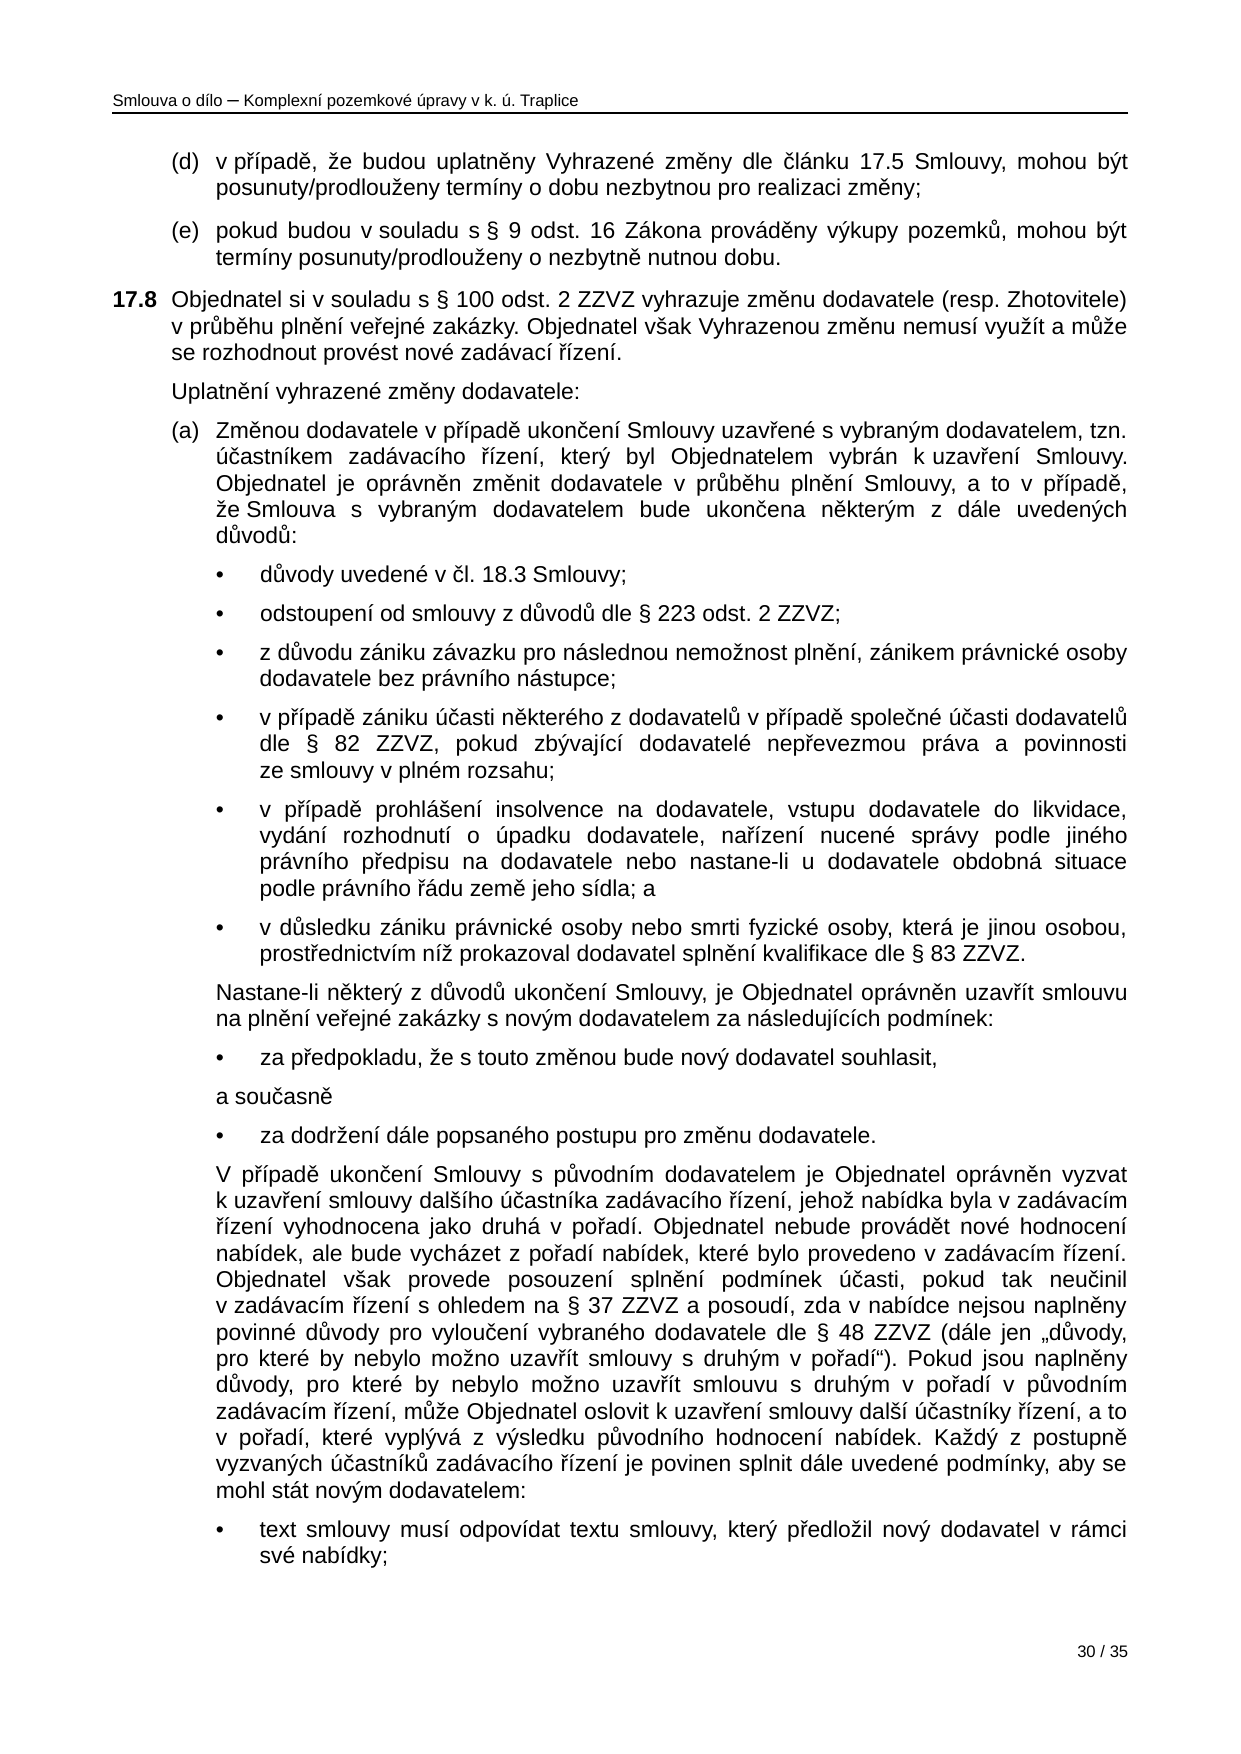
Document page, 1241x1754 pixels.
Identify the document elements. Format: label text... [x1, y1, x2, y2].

text • v důsledku zániku právnické osoby nebo smrti fyzické osoby, která je jinou osobou, prostřednictvím níž prokazoval dodavatel splnění kvalifikace dle § 83 ZZVZ. [216, 913, 1128, 966]
text • v případě zániku účasti některého z dodavatelů v případě společné účasti dodavatelů dle § 82 ZZVZ, pokud zbývající dodavatelé nepřevezmou práva a povinnosti ze smlouvy v plném rozsahu; [216, 704, 1128, 783]
text • z důvodu zániku závazku pro následnou nemožnost plnění, zánikem právnické osoby dodavatele bez právního nástupce; [216, 639, 1128, 692]
text • za předpokladu, že s touto změnou bude nový dodavatel souhlasit, [216, 1044, 1128, 1070]
text • v případě prohlášení insolvence na dodavatele, vstupu dodavatele do likvidace, vydání rozhodnutí o úpadku dodavatele, nařízení nucené správy podle jiného právního předpisu na dodavatele nebo nastane-li u dodavatele obdobná situace podle právního řádu země jeho sídla; a [216, 796, 1128, 901]
text • odstoupení od smlouvy z důvodů dle § 223 odst. 2 ZZVZ; [216, 600, 1128, 626]
list pokud budou v souladu s § 9 odst. 16 Zákona prováděny výkupy pozemků, mohou být termíny posunuty/prodlouženy o nezbytně nutnou dobu. [171, 217, 1128, 270]
text V případě ukončení Smlouvy s původním dodavatelem je Objednatel oprávněn vyzvat k uzavření smlouvy dalšího účastníka zadávacího řízení, jehož nabídka byla v zadávacím řízení vyhodnocena jako druhá v pořadí. Objednatel nebude provádět nové hodnocení nabídek, ale bude vycházet z pořadí nabídek, které bylo provedeno v zadávacím řízení. Objednatel však provede posouzení splnění podmínek účasti, pokud tak neučinil v zadávacím řízení s ohledem na § 37 ZZVZ a posoudí, zda v nabídce nejsou naplněny povinné důvody pro vyloučení vybraného dodavatele dle § 48 ZZVZ (dále jen „důvody, pro které by nebylo možno uzavřít smlouvy s druhým v pořadí“). Pokud jsou naplněny důvody, pro které by nebylo možno uzavřít smlouvu s druhým v pořadí v původním zadávacím řízení, může Objednatel oslovit k uzavření smlouvy další účastníky řízení, a to v pořadí, které vyplývá z výsledku původního hodnocení nabídek. Každý z postupně vyzvaných účastníků zadávacího řízení je povinen splnit dále uvedené podmínky, aby se mohl stát novým dodavatelem: [216, 1161, 1128, 1503]
text • důvody uvedené v čl. 18.3 Smlouvy; [216, 561, 1128, 587]
list v případě, že budou uplatněny Vyhrazené změny dle článku 17.5 Smlouvy, mohou být posunuty/prodlouženy termíny o dobu nezbytnou pro realizaci změny; [171, 148, 1128, 200]
text • text smlouvy musí odpovídat textu smlouvy, který předložil nový dodavatel v rámci své nabídky; [216, 1516, 1128, 1568]
text a současně [186, 1083, 1128, 1109]
list Uplatnění vyhrazené změny dodavatele: [112, 378, 1128, 404]
text Nastane-li některý z důvodů ukončení Smlouvy, je Objednatel oprávněn uzavřít smlouvu na plnění veřejné zakázky s novým dodavatelem za následujících podmínek: [216, 979, 1128, 1031]
text • za dodržení dále popsaného postupu pro změnu dodavatele. [216, 1122, 1128, 1148]
list Změnou dodavatele v případě ukončení Smlouvy uzavřené s vybraným dodavatelem, tzn. účastníkem zadávacího řízení, který byl Objednatelem vybrán k uzavření Smlouvy. Objednatel je oprávněn změnit dodavatele v průběhu plnění Smlouvy, a to v případě, že Smlouva s vybraným dodavatelem bude ukončena některým z dále uvedených důvodů: [171, 417, 1128, 549]
text Objednatel si v souladu s § 100 odst. 2 ZZVZ vyhrazuje změnu dodavatele (resp. Zhotovitele) v průběhu plnění veřejné zakázky. Objednatel však Vyhrazenou změnu nemusí využít a může se rozhodnout provést nové zadávací řízení. [112, 286, 1128, 366]
